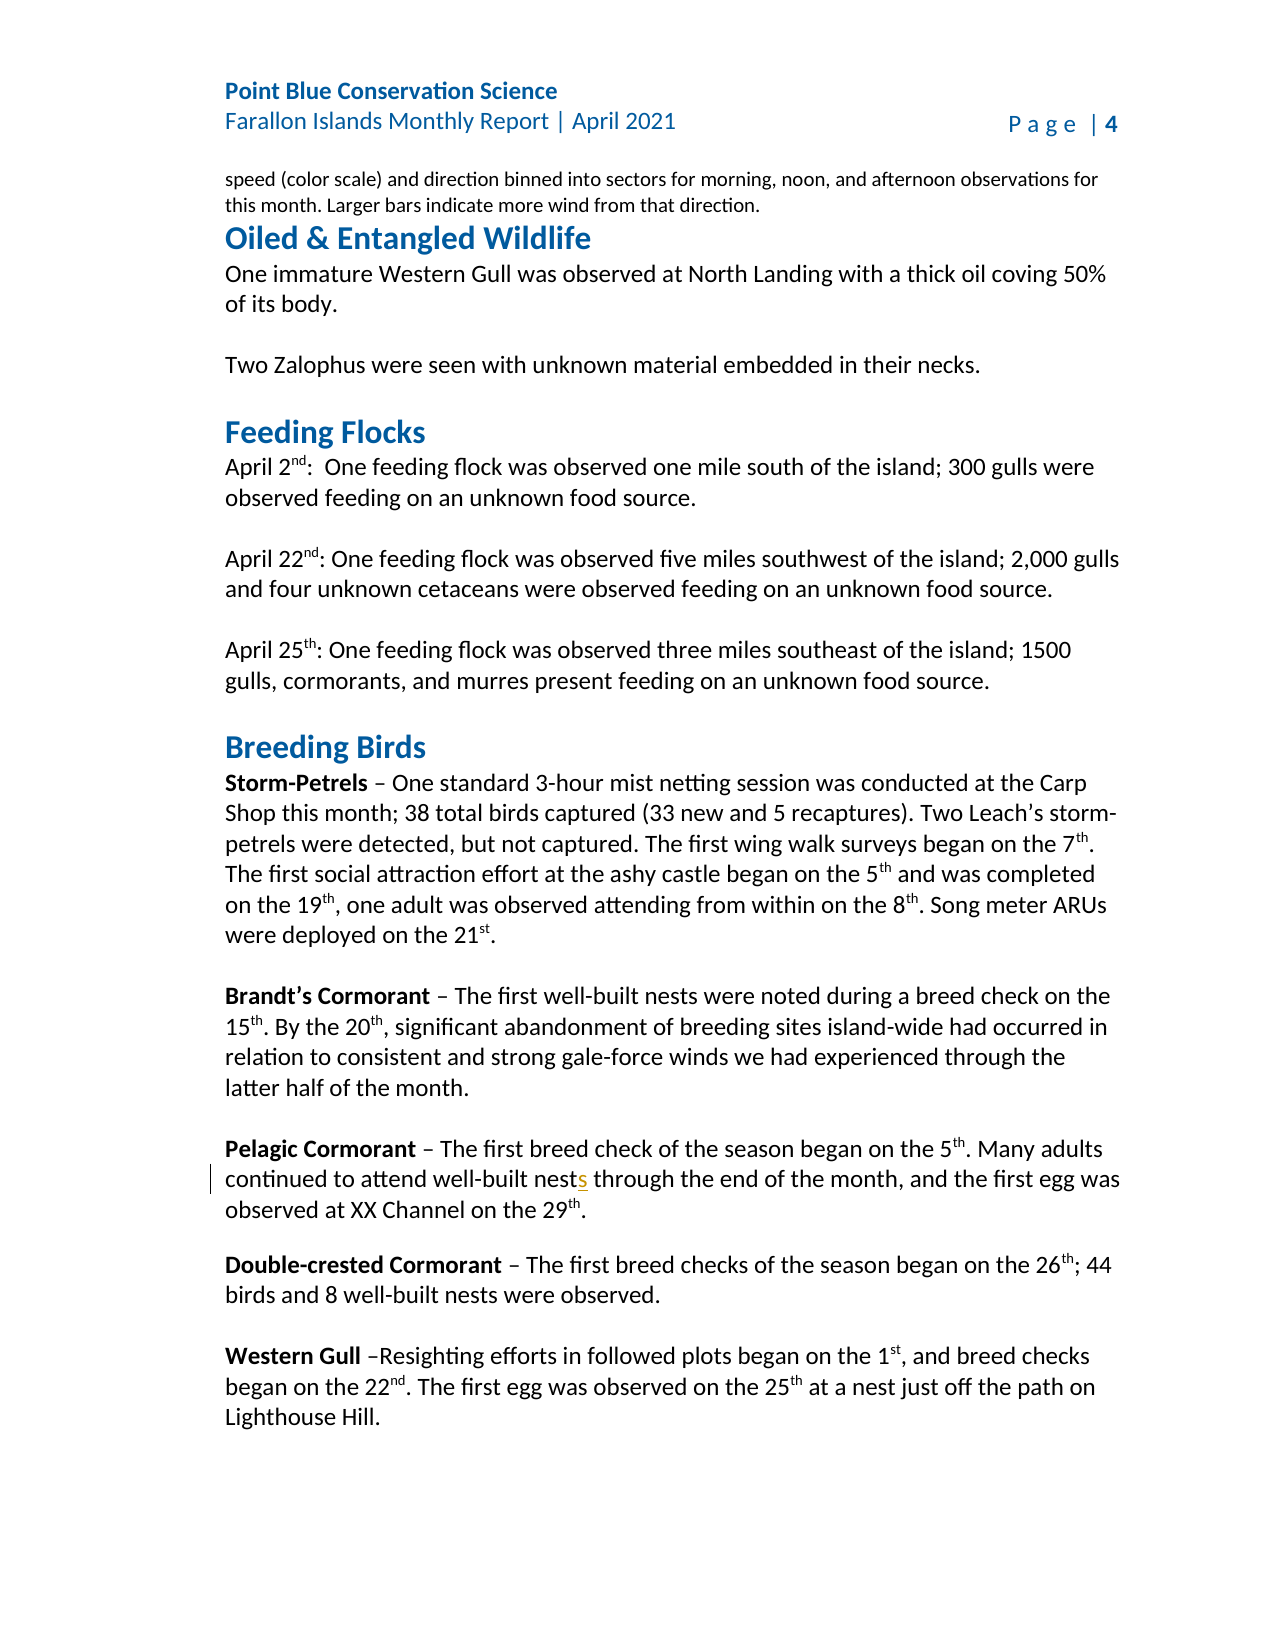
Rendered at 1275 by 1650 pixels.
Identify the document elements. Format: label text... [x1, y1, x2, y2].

text April 25th: One feeding flock was observed three miles southeast of the island; 1500 gulls, cormorants, and murres present feeding on an unknown food source. [225, 634, 1125, 696]
text Feeding Flocks [225, 411, 1125, 451]
text Breeding Birds [225, 726, 1125, 767]
text April 2nd: One feeding flock was observed one mile south of the island; 300 gulls were observed feeding on an unknown food source. [225, 451, 1125, 512]
text Double-crested Cormorant – The first breed checks of the season began on the 26th; 44 birds and 8 well-built nests were observed. [225, 1249, 1125, 1310]
text Storm-Petrels – One standard 3-hour mist netting session was conducted at the Carp Shop this month; 38 total birds captured (33 new and 5 recaptures). Two Leach’s storm-petrels were detected, but not captured. The first wing walk surveys began on the 7th. The first social attraction effort at the ashy castle began on the 5th and was completed on the 19th, one adult was observed attending from within on the 8th. Song meter ARUs were deployed on the 21st. [225, 767, 1125, 950]
text Two Zalophus were seen with unknown material embedded in their necks. [225, 350, 1125, 380]
text April 22nd: One feeding flock was observed five miles southwest of the island; 2,000 gulls and four unknown cetaceans were observed feeding on an unknown food source. [225, 543, 1125, 604]
text One immature Western Gull was observed at North Landing with a thick oil coving 50% of its body. [225, 258, 1125, 319]
text Western Gull –Resighting efforts in followed plots began on the 1st, and breed checks began on the 22nd. The first egg was observed on the 25th at a nest just off the path on Lighthouse Hill. [225, 1340, 1125, 1432]
text Pelagic Cormorant – The first breed check of the season began on the 5th. Many adults continued to attend well-built nest through the end of the month, and the first egg was observed at XX Channel on the 29th. [225, 1133, 1125, 1225]
text Oiled & Entangled Wildlife [225, 217, 1125, 258]
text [225, 167, 1125, 217]
text Brandt’s Cormorant – The first well-built nests were noted during a breed check on the 15th. By the 20th, significant abandonment of breeding sites island-wide had occurred in relation to consistent and strong gale-force winds we had experienced through the latter half of the month. [225, 981, 1125, 1103]
